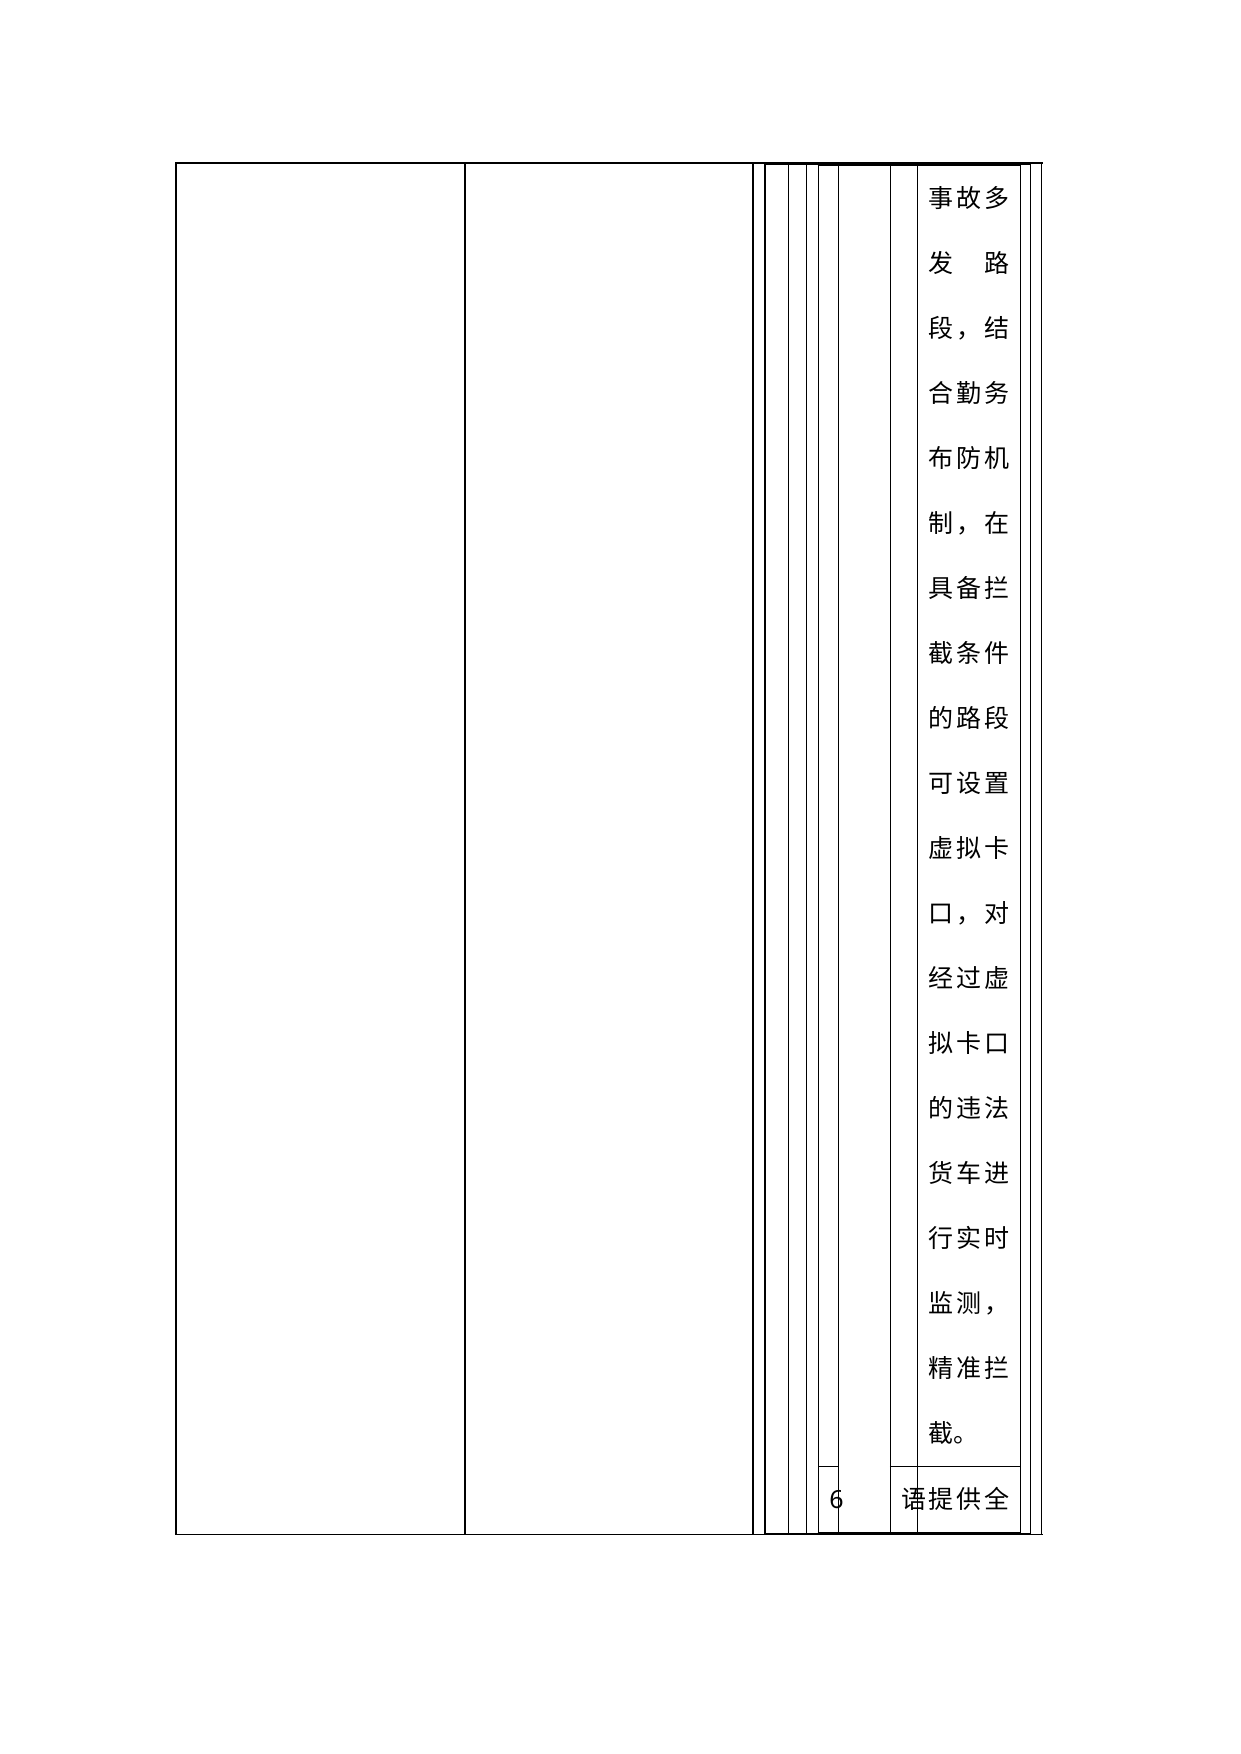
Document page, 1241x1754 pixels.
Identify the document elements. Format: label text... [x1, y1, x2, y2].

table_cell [766, 165, 788, 1533]
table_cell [754, 164, 764, 1534]
table_cell 1 [466, 164, 752, 1534]
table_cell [918, 1467, 1020, 1532]
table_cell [918, 166, 1020, 1466]
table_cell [807, 165, 818, 1533]
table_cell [839, 166, 890, 1532]
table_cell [1031, 164, 1041, 1534]
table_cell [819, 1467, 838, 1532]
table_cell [789, 165, 806, 1533]
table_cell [819, 166, 838, 1466]
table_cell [1021, 165, 1030, 1533]
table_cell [891, 1467, 917, 1532]
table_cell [891, 166, 917, 1466]
table_cell [177, 164, 464, 1534]
